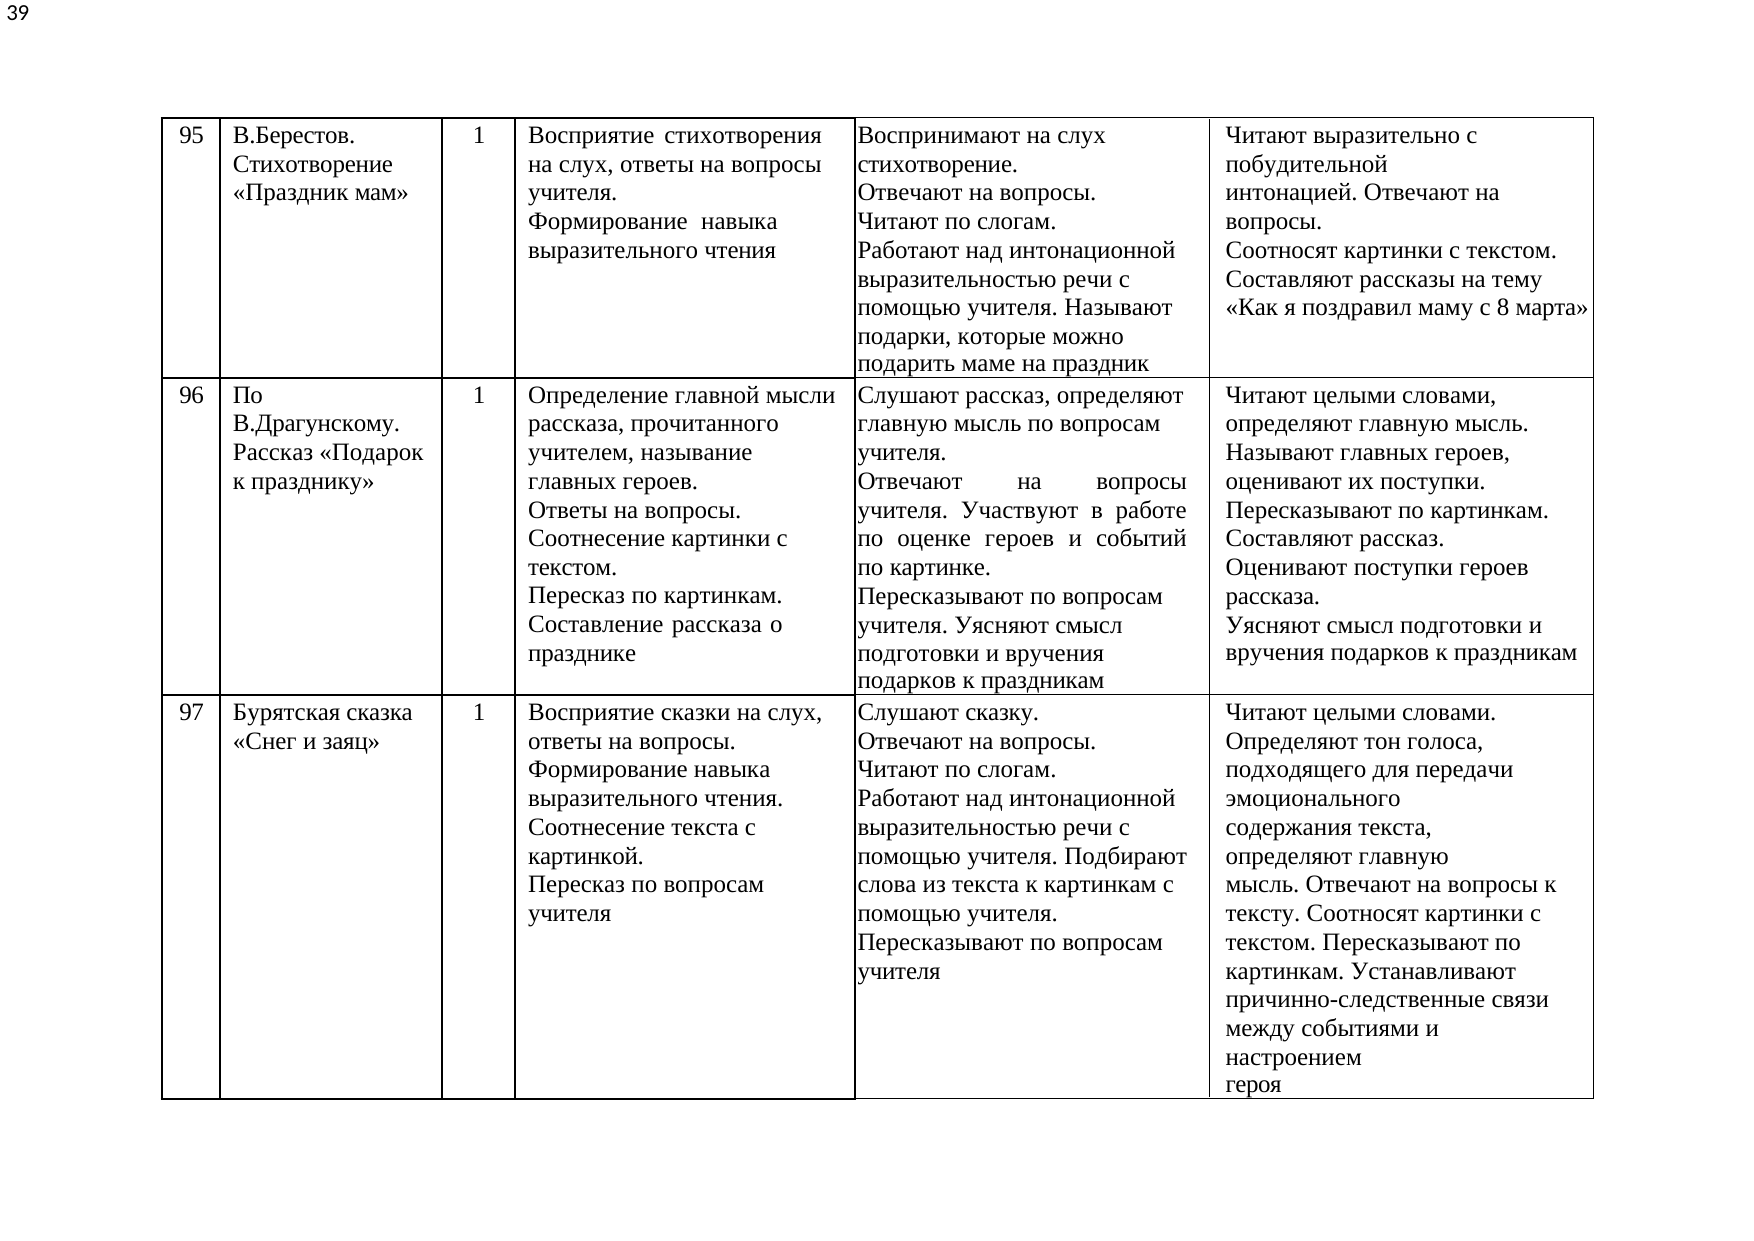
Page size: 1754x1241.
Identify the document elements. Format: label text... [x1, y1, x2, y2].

table_cell 96 [163, 379, 219, 694]
table_cell 97 [163, 696, 219, 1098]
table_cell Слушают сказку. Отвечают на вопросы. Читают по слогам. Работают над интонационной выразительностью речи с помощью учителя. Подбирают слова из текста к картинкам с помощью учителя. Пересказывают по вопросам учителя [856, 695, 1210, 1098]
table_header В.Берестов. Стихотворение «Праздник мам» [221, 119, 441, 377]
table_cell Восприятие сказки на слух, ответы на вопросы. Формирование навыка выразительного чтения. Соотнесение текста с картинкой. Пересказ по вопросам учителя [516, 696, 854, 1098]
table_cell По В.Драгунскому. Рассказ «Подарок к празднику» [221, 379, 441, 694]
table_header Воспринимают на слух стихотворение. Отвечают на вопросы. Читают по слогам. Работают над интонационной выразительностью речи с помощью учителя. Называют подарки, которые можно подарить маме на праздник [856, 118, 1210, 377]
table_header 95 [163, 119, 219, 377]
table_cell Читают целыми словами, определяют главную мысль. Называют главных героев, оценивают их поступки. Пересказывают по картинкам. Составляют рассказ. Оценивают поступки героев рассказа. Уясняют смысл подготовки и вручения подарков к праздникам [1210, 378, 1593, 694]
table_header 1 [443, 119, 514, 377]
table_header Читают выразительно с побудительной интонацией. Отвечают на вопросы. Соотносят картинки с текстом. Составляют рассказы на тему «Как я поздравил маму с 8 марта» [1210, 118, 1593, 377]
table_header Восприятие стихотворения на слух, ответы на вопросы учителя. Формирование навыка выразительного чтения [516, 119, 854, 377]
table_cell Слушают рассказ, определяют главную мысль по вопросам учителя. Отвечают на вопросы учителя. Участвуют в работе по оценке героев и событий по картинке. Пересказывают по вопросам учителя. Уясняют смысл подготовки и вручения подарков к праздникам [856, 378, 1209, 694]
table_cell 1 [443, 379, 514, 694]
table_cell Определение главной мысли рассказа, прочитанного учителем, называние главных героев. Ответы на вопросы. Соотнесение картинки с текстом. Пересказ по картинкам. Составление рассказа о празднике [516, 379, 854, 694]
table_cell 1 [443, 696, 514, 1098]
table_cell Бурятская сказка «Снег и заяц» [221, 696, 441, 1098]
table_cell Читают целыми словами. Определяют тон голоса, подходящего для передачи эмоционального содержания текста, определяют главную мысль. Отвечают на вопросы к тексту. Соотносят картинки с текстом. Пересказывают по картинкам. Устанавливают причинно-следственные связи между событиями и настроением героя [1210, 695, 1593, 1098]
